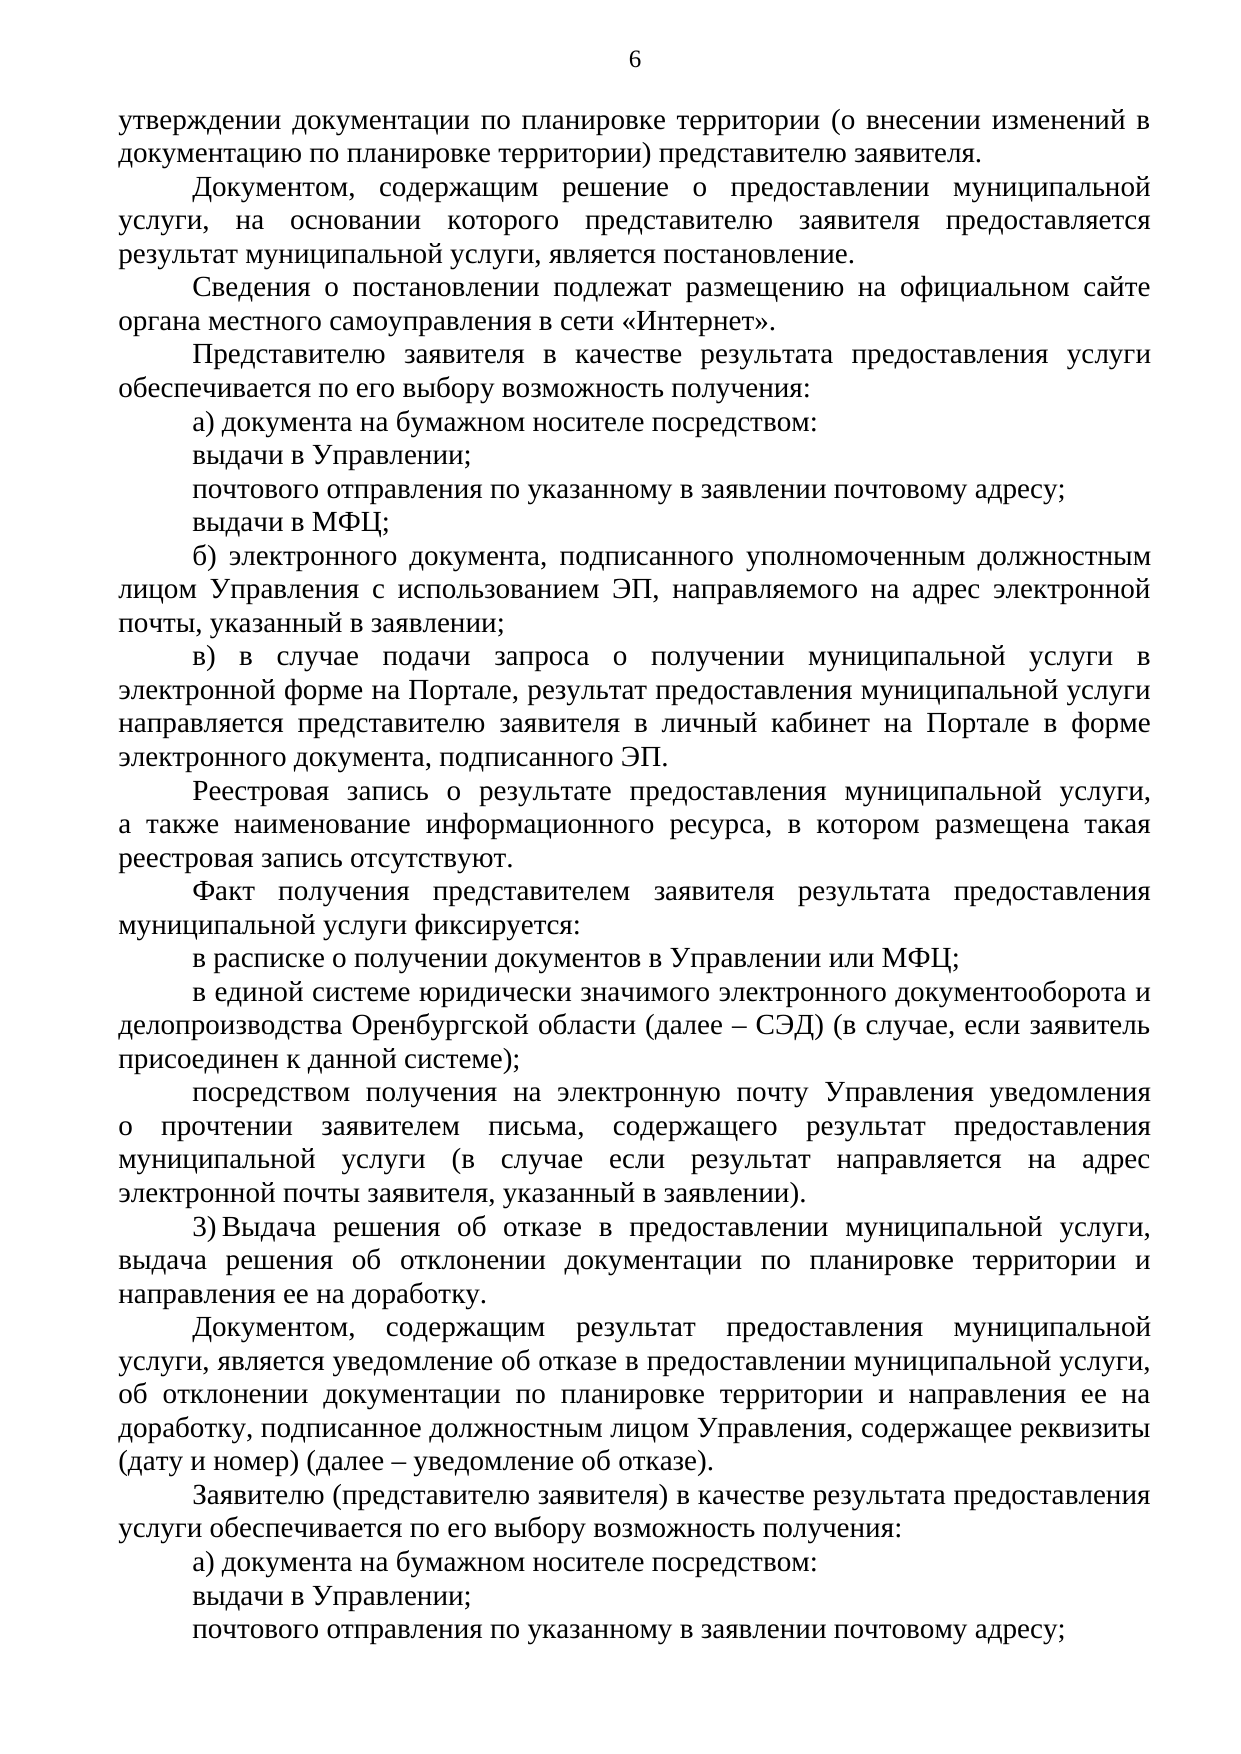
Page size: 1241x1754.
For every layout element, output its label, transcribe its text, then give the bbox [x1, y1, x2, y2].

text выдачи в МФЦ; [118, 504, 1152, 538]
text Представителю заявителя в качестве результата предоставления услуги обеспечивается по его выбору возможность получения: [118, 337, 1152, 404]
text посредством получения на электронную почту Управления уведомления о прочтении заявителем письма, содержащего результат предоставления муниципальной услуги (в случае если результат направляется на адрес электронной почты заявителя, указанный в заявлении). [118, 1074, 1152, 1209]
text в) в случае подачи запроса о получении муниципальной услуги в электронной форме на Портале, результат предоставления муниципальной услуги направляется представителю заявителя в личный кабинет на Портале в форме электронного документа, подписанного ЭП. [118, 638, 1152, 773]
text а) документа на бумажном носителе посредством: [118, 1544, 1152, 1578]
text а) документа на бумажном носителе посредством: [118, 404, 1152, 437]
text выдачи в Управлении; [118, 437, 1152, 471]
text Реестровая запись о результате предоставления муниципальной услуги, а также наименование информационного ресурса, в котором размещена такая реестровая запись отсутствуют. [118, 773, 1152, 873]
text почтового отправления по указанному в заявлении почтовому адресу; [118, 471, 1152, 504]
text Документом, содержащим результат предоставления муниципальной услуги, является уведомление об отказе в предоставлении муниципальной услуги, об отклонении документации по планировке территории и направления ее на доработку, подписанное должностным лицом Управления, содержащее реквизиты (дату и номер) (далее – уведомление об отказе). [118, 1309, 1152, 1477]
text в расписке о получении документов в Управлении или МФЦ; [118, 940, 1152, 974]
text б) электронного документа, подписанного уполномоченным должностным лицом Управления с использованием ЭП, направляемого на адрес электронной почты, указанный в заявлении; [118, 538, 1152, 638]
list Выдача решения об отказе в предоставлении муниципальной услуги, выдача решения об отклонении документации по планировке территории и направления ее на доработку. [118, 1209, 1152, 1309]
text Факт получения представителем заявителя результата предоставления муниципальной услуги фиксируется: [118, 873, 1152, 940]
text в единой системе юридически значимого электронного документооборота и делопроизводства Оренбургской области (далее – СЭД) (в случае, если заявитель присоединен к данной системе); [118, 974, 1152, 1074]
text Сведения о постановлении подлежат размещению на официальном сайте органа местного самоуправления в сети «Интернет». [118, 269, 1152, 337]
text почтового отправления по указанному в заявлении почтовому адресу; [118, 1611, 1152, 1645]
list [118, 102, 1152, 169]
text выдачи в Управлении; [118, 1578, 1152, 1611]
text Заявителю (представителю заявителя) в качестве результата предоставления услуги обеспечивается по его выбору возможность получения: [118, 1477, 1152, 1544]
text Документом, содержащим решение о предоставлении муниципальной услуги, на основании которого представителю заявителя предоставляется результат муниципальной услуги, является постановление. [118, 169, 1152, 269]
